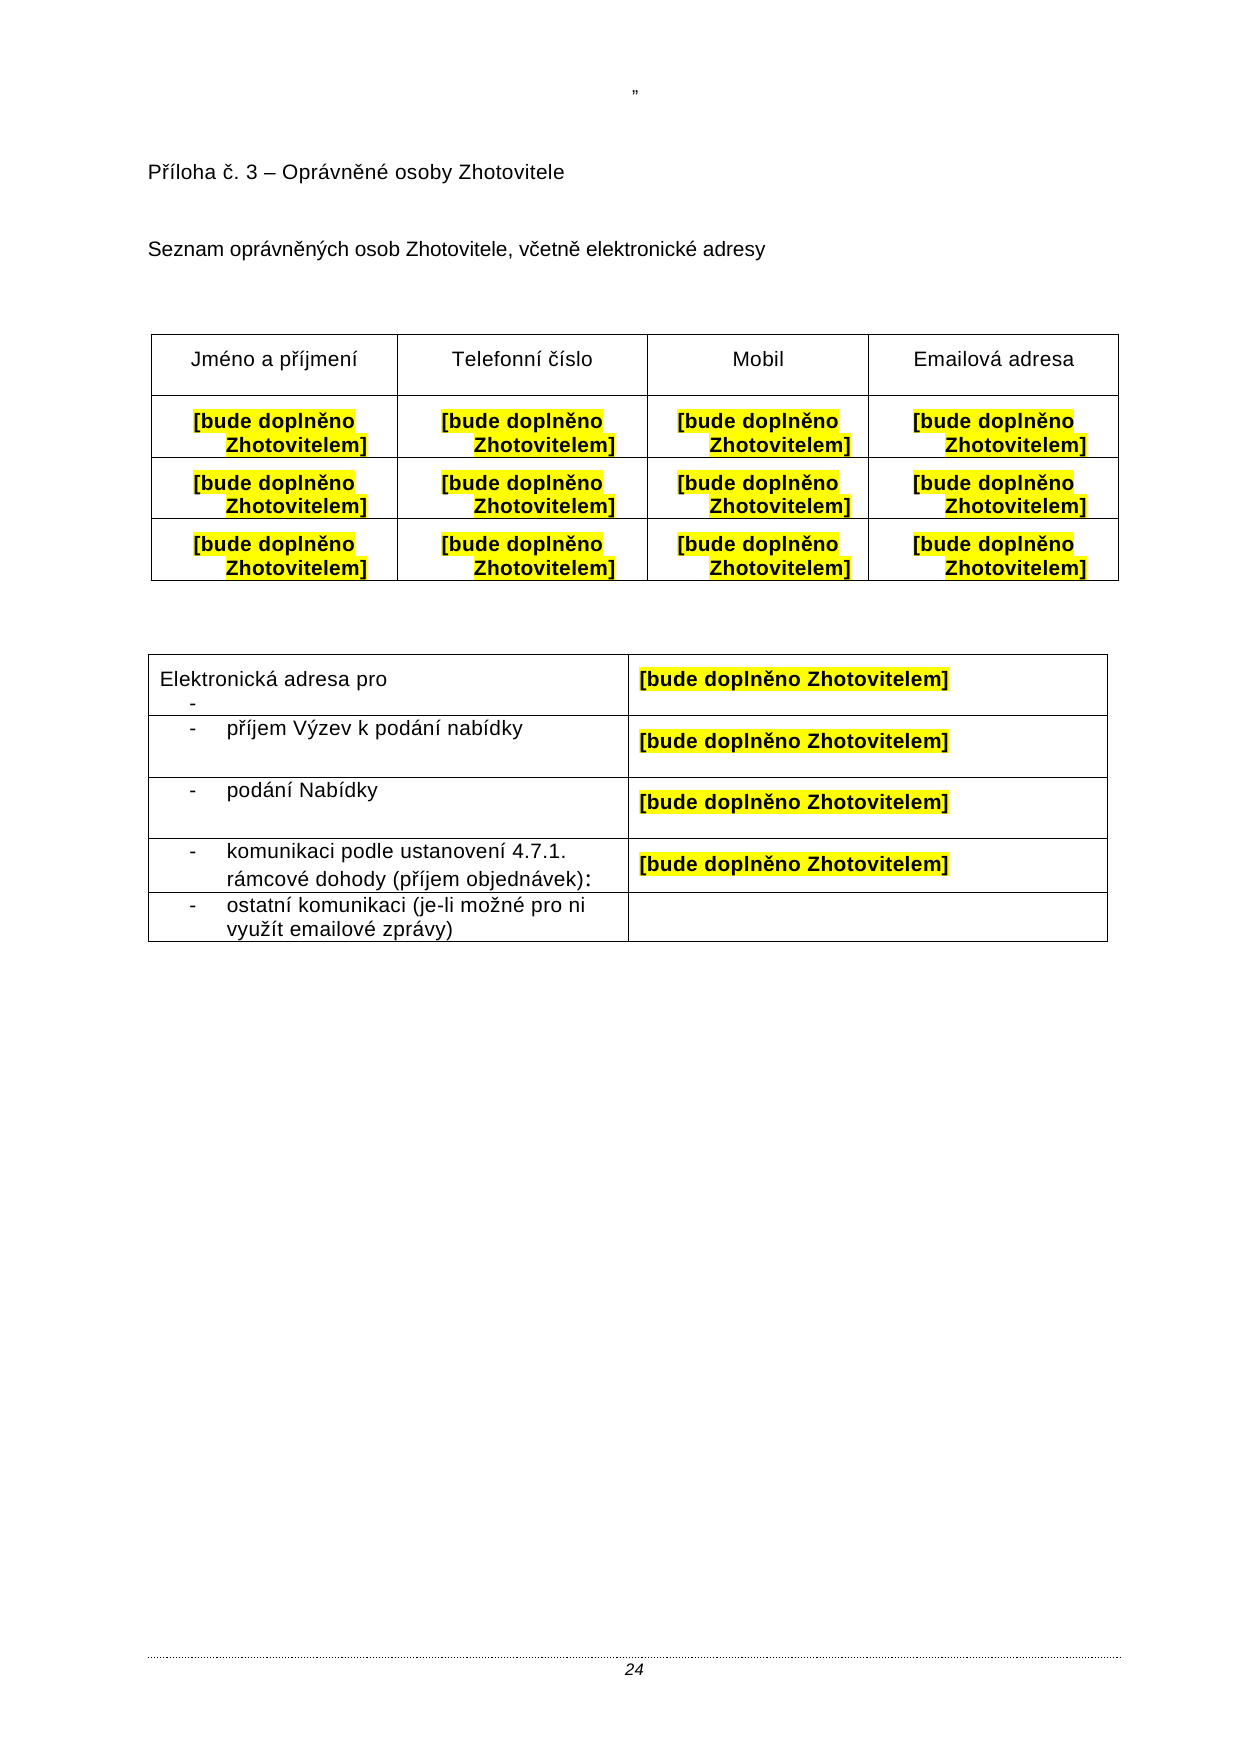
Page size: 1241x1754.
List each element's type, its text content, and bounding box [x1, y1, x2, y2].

table_cell [bude doplněno Zhotovitelem] [869, 458, 1118, 518]
table_cell [bude doplněno Zhotovitelem] [152, 458, 397, 518]
table_header Elektronická adresa pro [149, 655, 628, 715]
table_header [bude doplněno Zhotovitelem] [629, 655, 1107, 715]
table_header Jméno a příjmení [152, 335, 397, 395]
table_cell [bude doplněno Zhotovitelem] [869, 396, 1118, 457]
table_cell příjem Výzev k podání nabídky [149, 716, 628, 777]
table_header Mobil [648, 335, 868, 395]
table_cell [bude doplněno Zhotovitelem] [648, 458, 868, 518]
table_cell [bude doplněno Zhotovitelem] [869, 519, 1118, 580]
table_cell [bude doplněno Zhotovitelem] [398, 458, 647, 518]
table_cell [bude doplněno Zhotovitelem] [629, 839, 1107, 892]
table_cell [bude doplněno Zhotovitelem] [398, 519, 647, 580]
table_cell [bude doplněno Zhotovitelem] [398, 396, 647, 457]
table_cell [bude doplněno Zhotovitelem] [152, 396, 397, 457]
table_cell [bude doplněno Zhotovitelem] [629, 716, 1107, 777]
table_header Telefonní číslo [398, 335, 647, 395]
table_cell komunikaci podle ustanovení 4.7.1. rámcové dohody (příjem objednávek): [149, 839, 628, 892]
table_cell ostatní komunikaci (je-li možné pro ni využít emailové zprávy) [149, 893, 628, 941]
table_cell podání Nabídky [149, 778, 628, 838]
list Seznam oprávněných osob Zhotovitele, včetně elektronické adresy [148, 237, 1122, 261]
table_header Emailová adresa [869, 335, 1118, 395]
table_cell [bude doplněno Zhotovitelem] [152, 519, 397, 580]
table_cell [bude doplněno Zhotovitelem] [629, 778, 1107, 838]
text Příloha č. 3 – Oprávněné osoby Zhotovitele [148, 160, 1122, 184]
table_cell [629, 893, 1107, 941]
table_cell [bude doplněno Zhotovitelem] [648, 519, 868, 580]
table_cell [bude doplněno Zhotovitelem] [648, 396, 868, 457]
